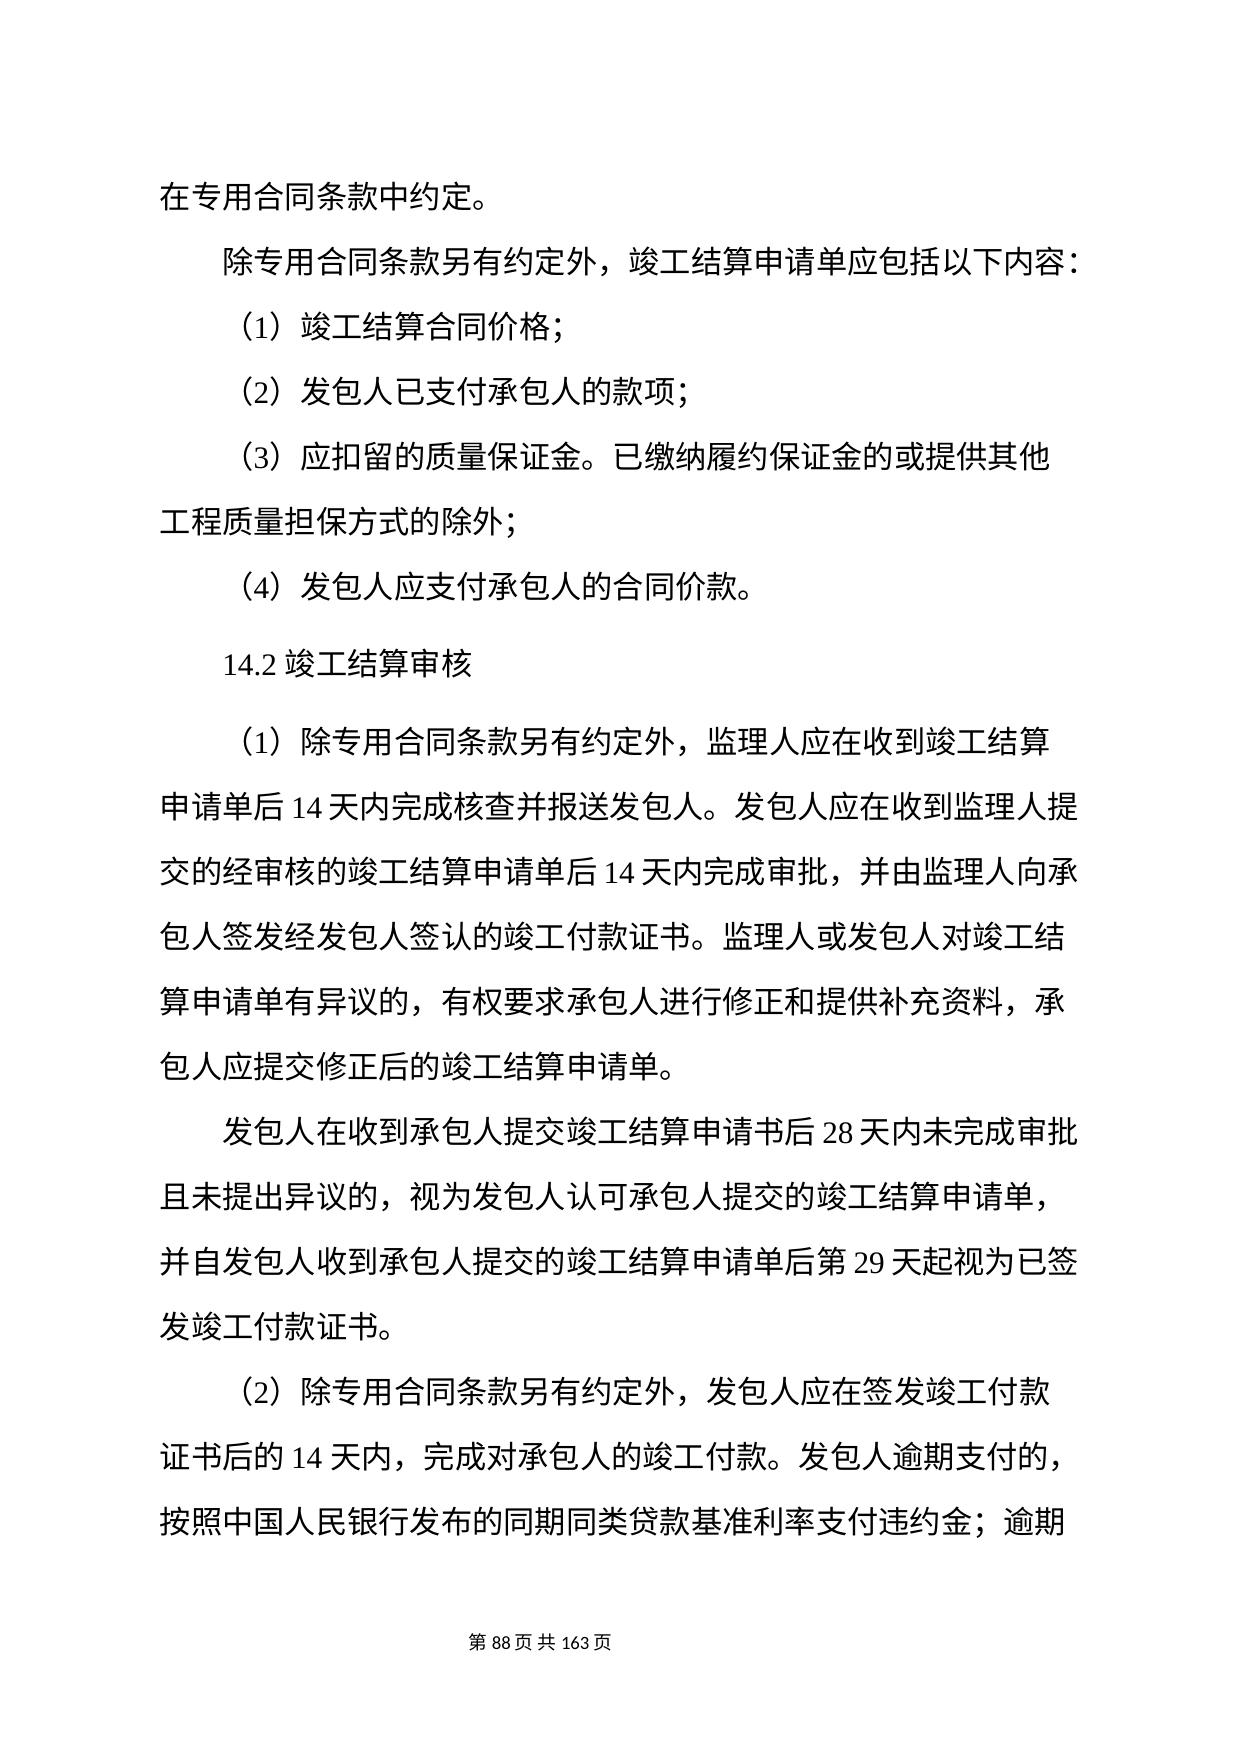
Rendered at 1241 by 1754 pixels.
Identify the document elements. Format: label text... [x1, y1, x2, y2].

text （1）除专用合同条款另有约定外，监理人应在收到竣工结算申请单后14天内完成核查并报送发包人。发包人应在收到监理人提交的经审核的竣工结算申请单后14天内完成审批，并由监理人向承包人签发经发包人签认的竣工付款证书。监理人或发包人对竣工结算申请单有异议的，有权要求承包人进行修正和提供补充资料，承包人应提交修正后的竣工结算申请单。 [159, 707, 1078, 1097]
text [159, 1357, 1078, 1552]
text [159, 162, 1078, 227]
text （1）竣工结算合同价格； [159, 292, 1078, 357]
text （4）发包人应支付承包人的合同价款。 [159, 552, 1078, 617]
text 除专用合同条款另有约定外，竣工结算申请单应包括以下内容： [159, 227, 1078, 292]
text 发包人在收到承包人提交竣工结算申请书后28天内未完成审批且未提出异议的，视为发包人认可承包人提交的竣工结算申请单，并自发包人收到承包人提交的竣工结算申请单后第29天起视为已签发竣工付款证书。 [159, 1097, 1078, 1357]
text （3）应扣留的质量保证金。已缴纳履约保证金的或提供其他工程质量担保方式的除外； [159, 422, 1078, 552]
text 14.2 竣工结算审核 [159, 629, 1078, 694]
text （2）发包人已支付承包人的款项； [159, 357, 1078, 422]
